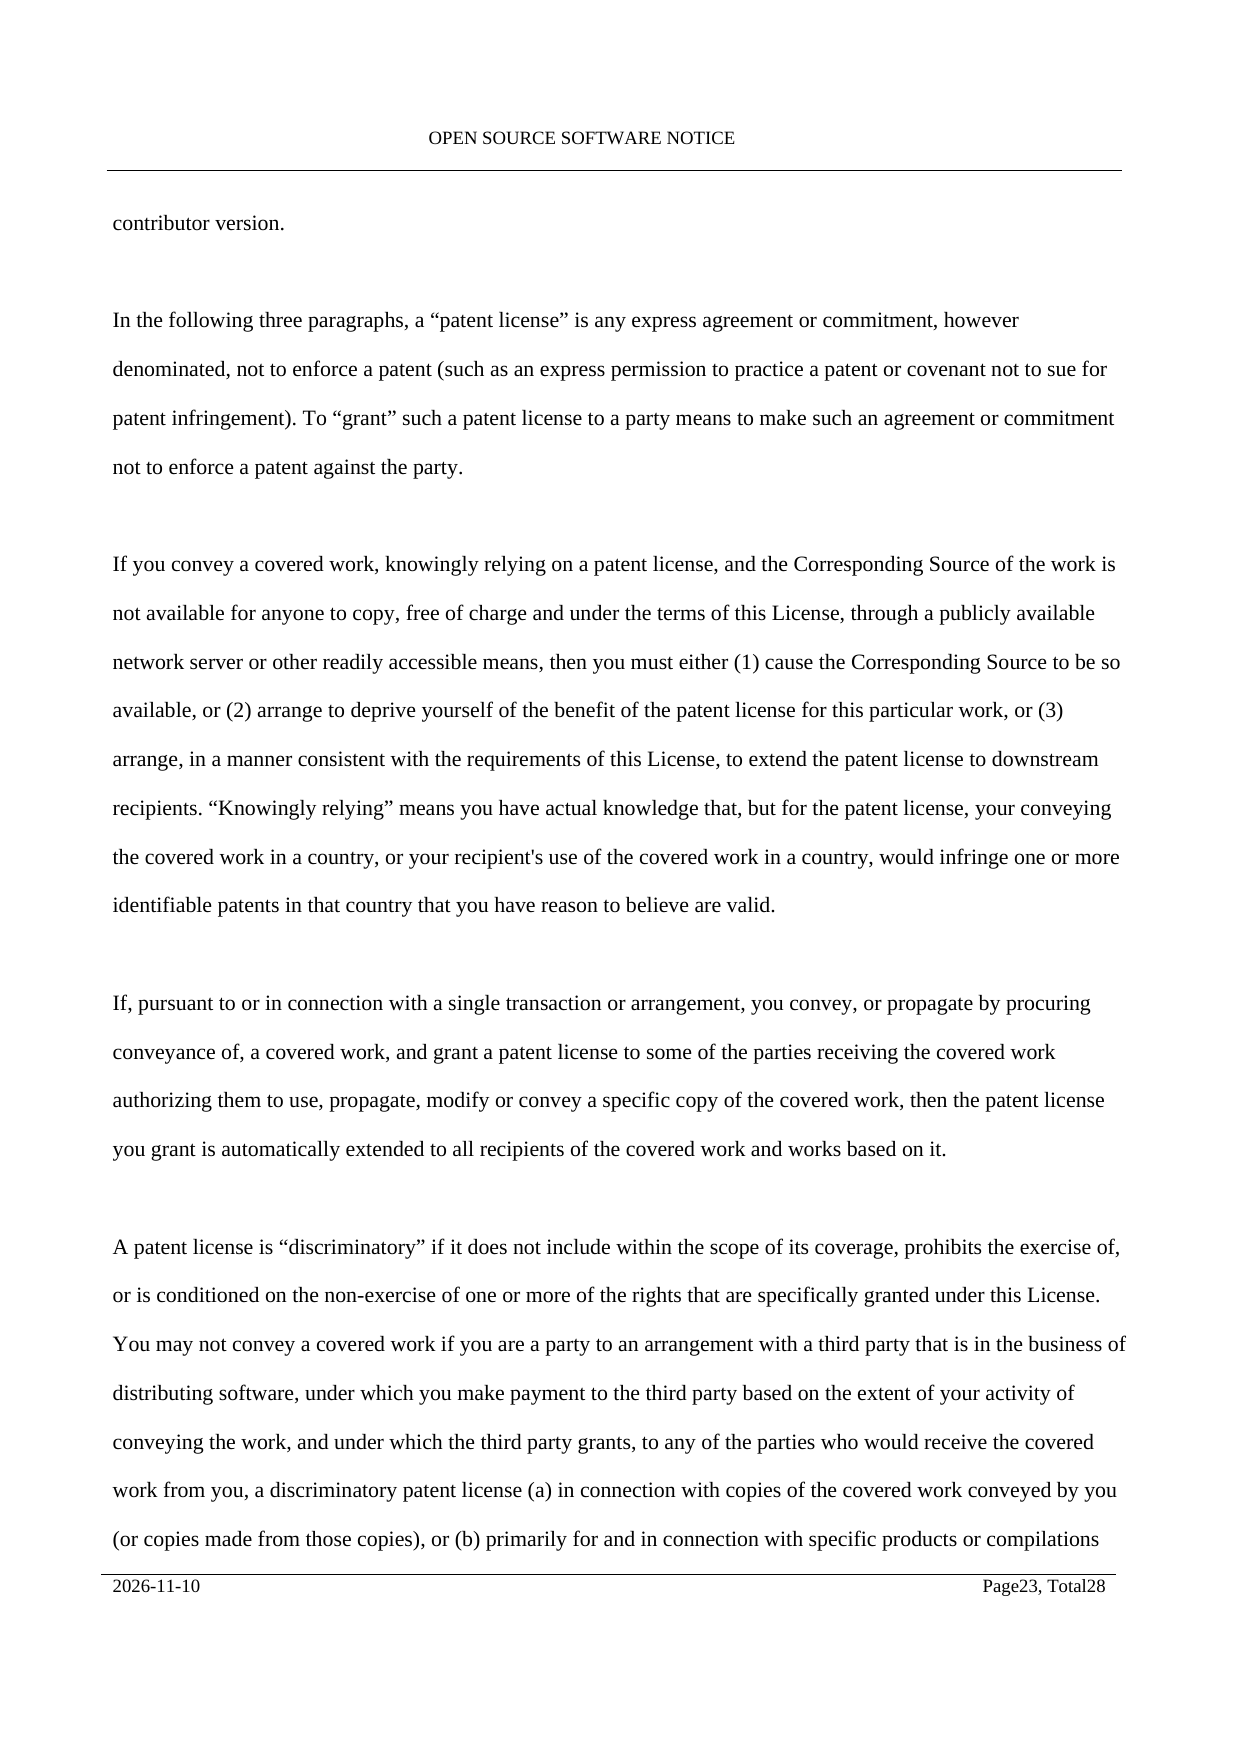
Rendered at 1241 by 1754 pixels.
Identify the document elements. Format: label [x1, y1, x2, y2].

text [112, 206, 1128, 1555]
